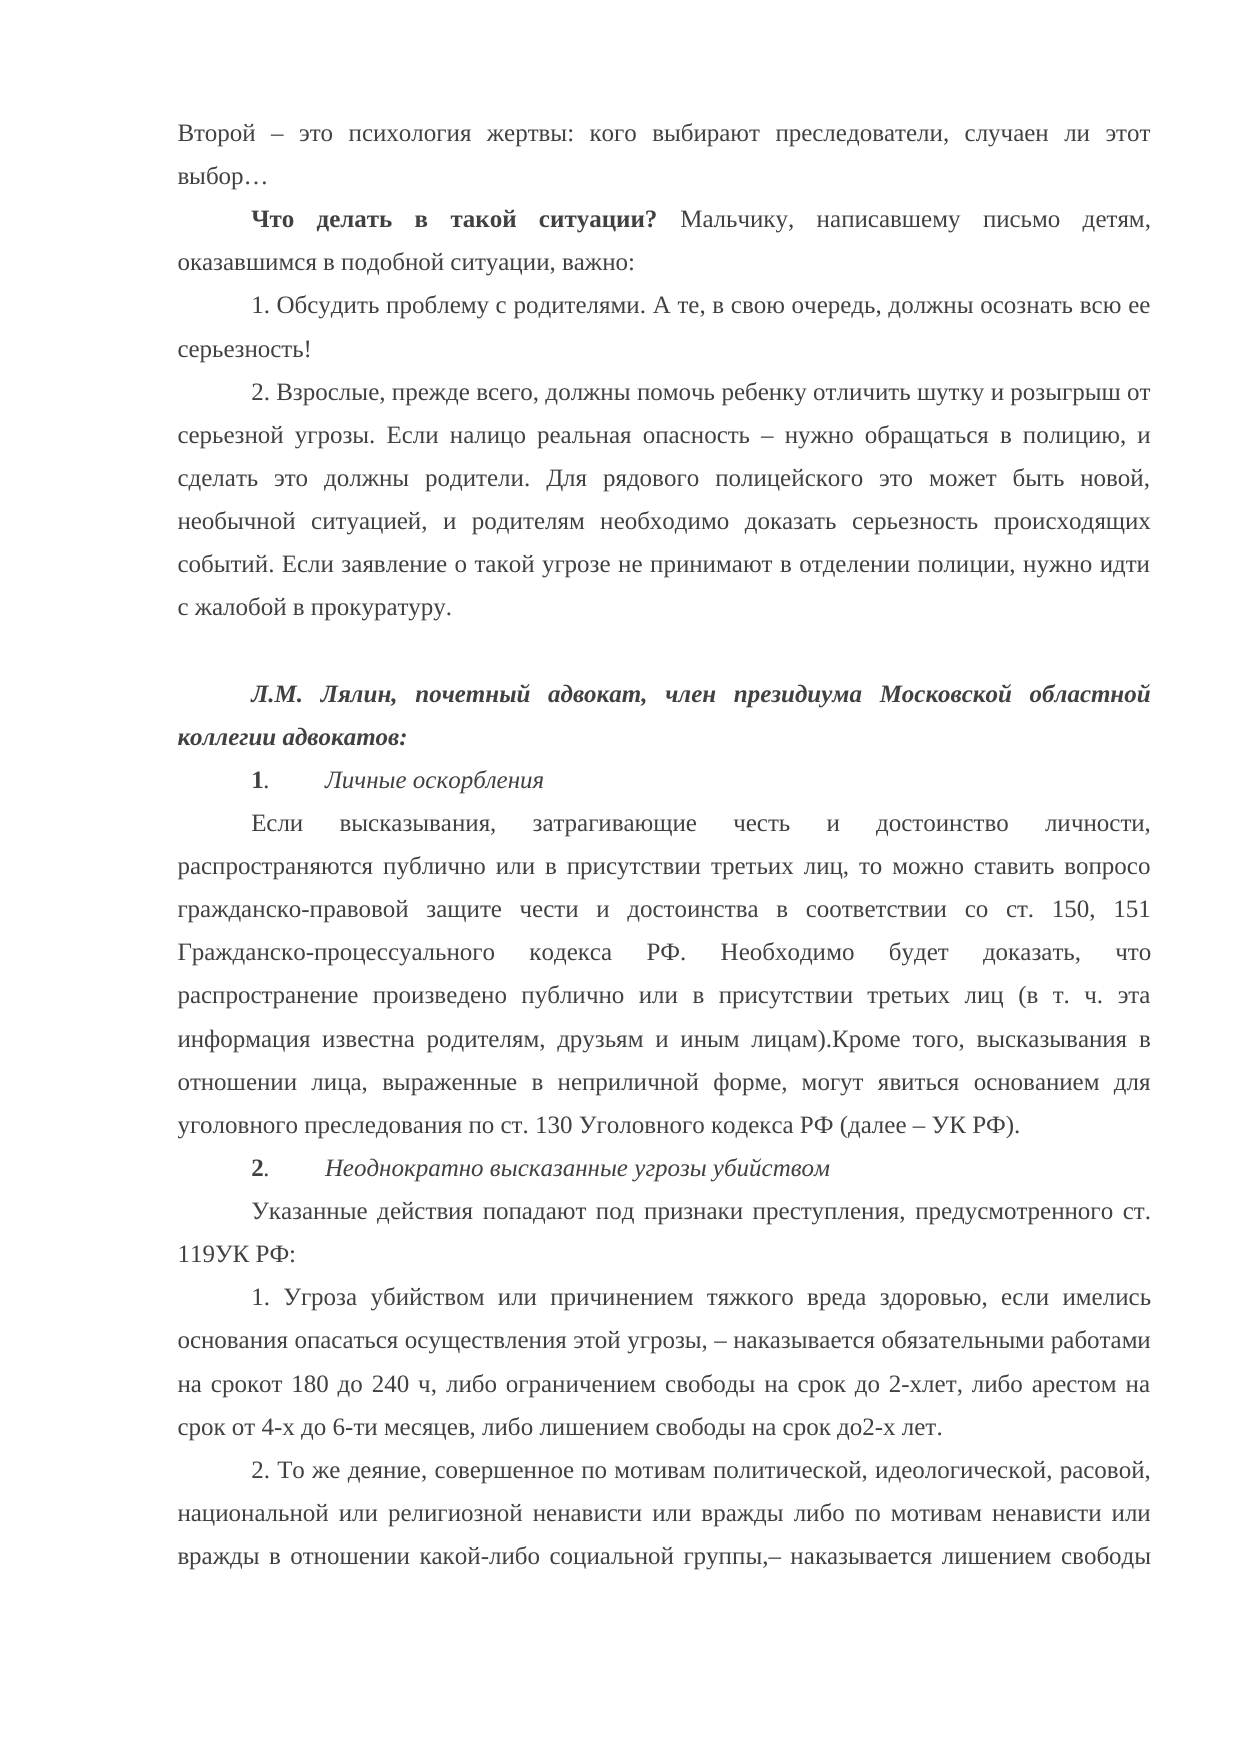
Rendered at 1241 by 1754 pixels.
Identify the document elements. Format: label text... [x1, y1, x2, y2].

text 1. Обсудить проблему с родителями. А те, в свою очередь, должны осознать всю ее серьезность! [177, 291, 1152, 362]
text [177, 118, 1152, 190]
text 2. Неоднократно высказанные угрозы убийством [177, 1153, 1152, 1182]
text 1. Личные оскорбления [177, 765, 1152, 794]
text Указанные действия попадают под признаки преступления, предусмотренного ст. 119УК РФ: [177, 1196, 1152, 1268]
text Что делать в такой ситуации? Мальчику, написавшему письмо детям, оказавшимся в подобной ситуации, важно: [177, 204, 1152, 276]
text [177, 1455, 1152, 1570]
text 2. Взрослые, прежде всего, должны помочь ребенку отличить шутку и розыгрыш от серьезной угрозы. Если налицо реальная опасность – нужно обращаться в полицию, и сделать это должны родители. Для рядового полицейского это может быть новой, необычной ситуацией, и родителям необходимо доказать серьезность происходящих событий. Если заявление о такой угрозе не принимают в отделении полиции, нужно идти с жалобой в прокуратуру. [177, 377, 1152, 621]
text 1. Угроза убийством или причинением тяжкого вреда здоровью, если имелись основания опасаться осуществления этой угрозы, – наказывается обязательными работами на срокот 180 до 240 ч, либо ограничением свободы на срок до 2-хлет, либо арестом на срок от 4-х до 6-ти месяцев, либо лишением свободы на срок до2-х лет. [177, 1282, 1152, 1441]
text Если высказывания, затрагивающие честь и достоинство личности, распространяются публично или в присутствии третьих лиц, то можно ставить вопросо гражданско-правовой защите чести и достоинства в соответствии со ст. 150, 151 Гражданско-процессуального кодекса РФ. Необходимо будет доказать, что распространение произведено публично или в присутствии третьих лиц (в т. ч. эта информация известна родителям, друзьям и иным лицам).Кроме того, высказывания в отношении лица, выраженные в неприличной форме, могут явиться основанием для уголовного преследования по ст. 130 Уголовного кодекса РФ (далее – УК РФ). [177, 808, 1152, 1139]
text Л.М. Лялин, почетный адвокат, член президиума Московской областной коллегии адвокатов: [177, 679, 1152, 751]
